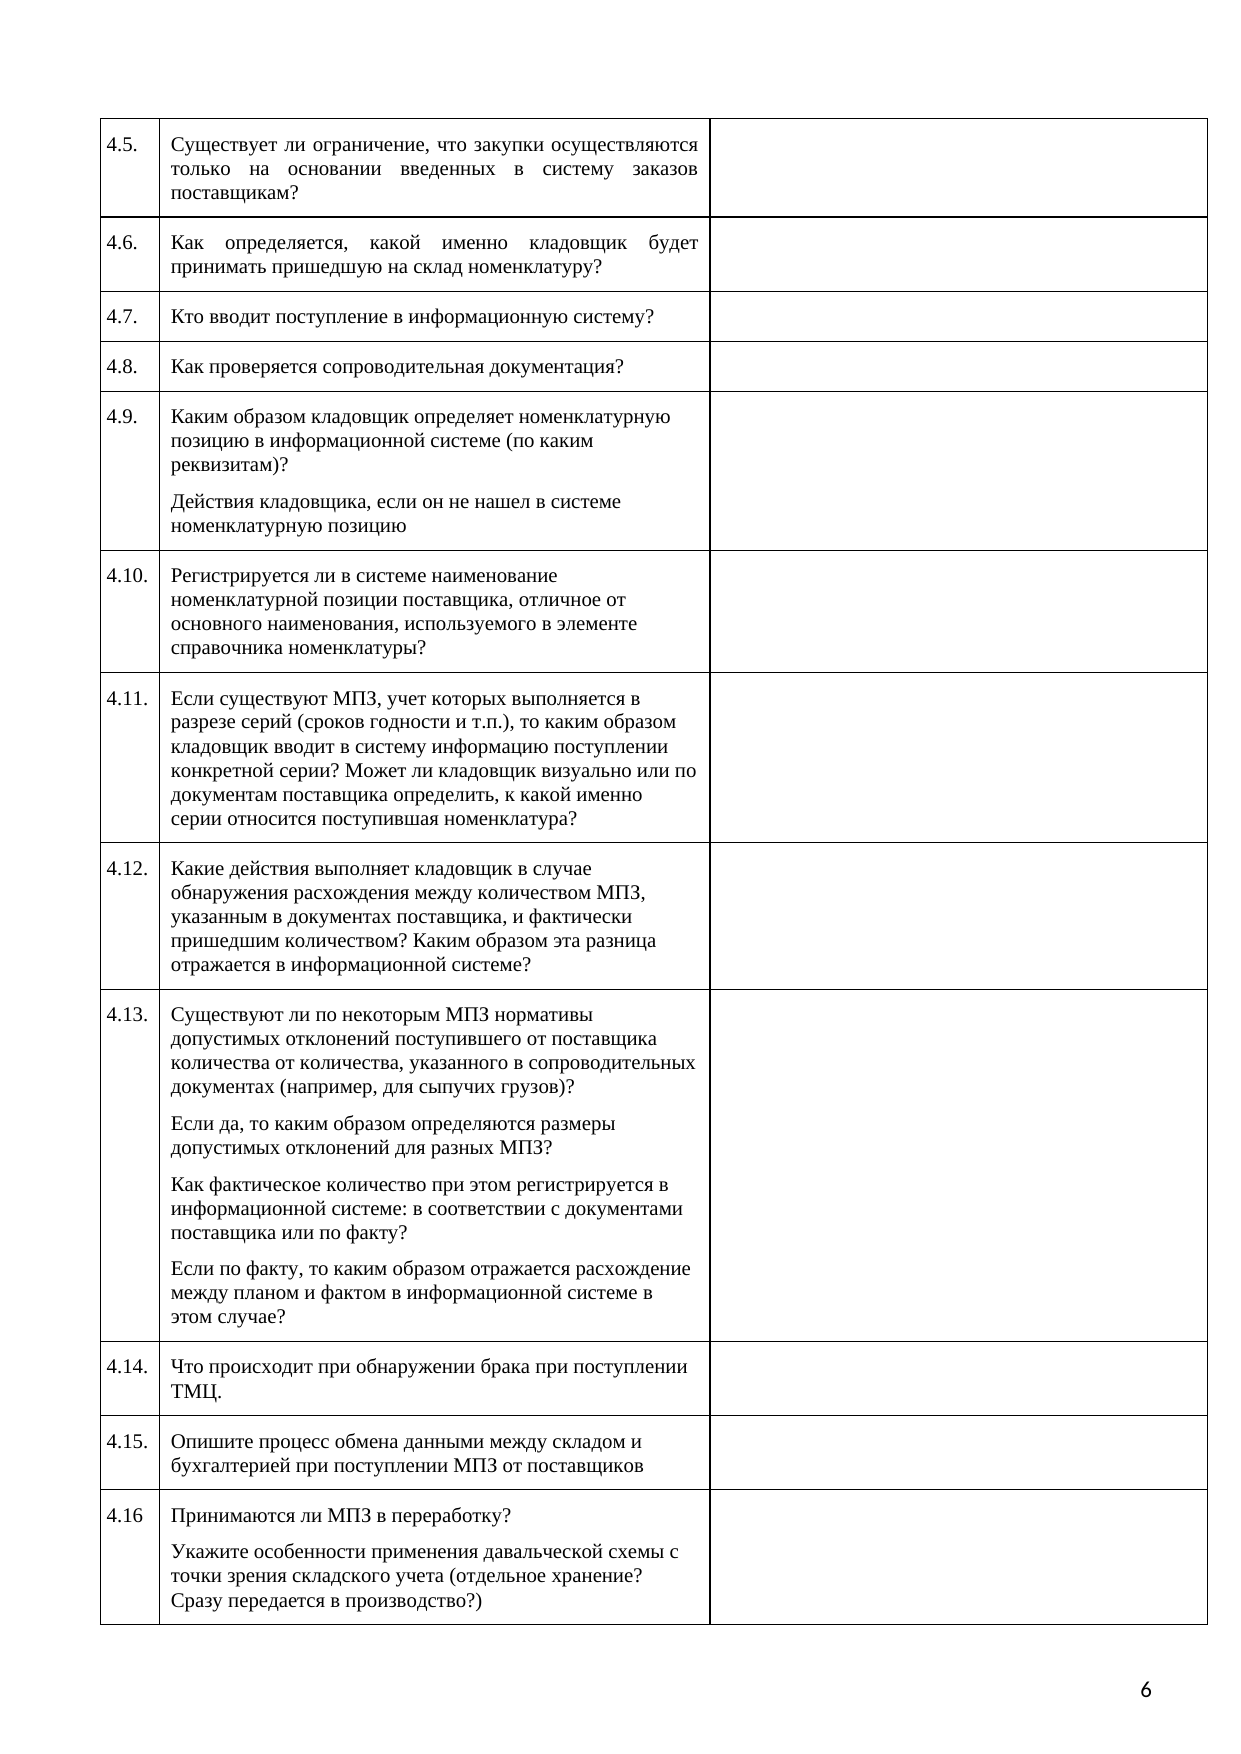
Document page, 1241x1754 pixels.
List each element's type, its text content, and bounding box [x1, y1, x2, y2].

table_cell 4.6. [101, 218, 159, 291]
table_cell Что происходит при обнаружении брака при поступлении ТМЦ. [160, 1342, 709, 1415]
table_cell [711, 843, 1207, 989]
table_cell [711, 342, 1207, 391]
table_cell Существует ли ограничение, что закупки осуществляются только на основании введенных в систему заказов поставщикам? [160, 119, 709, 216]
table_cell Принимаются ли МПЗ в переработку? Укажите особенности применения давальческой схемы с точки зрения складского учета (отдельное хранение? Сразу передается в производство?) [160, 1490, 709, 1624]
table_cell Как проверяется сопроводительная документация? [160, 342, 709, 391]
table_cell [711, 1342, 1207, 1415]
table_cell 4.8. [101, 342, 159, 391]
table_cell Если существуют МПЗ, учет которых выполняется в разрезе серий (сроков годности и т.п.), то каким образом кладовщик вводит в систему информацию поступлении конкретной серии? Может ли кладовщик визуально или по документам поставщика определить, к какой именно серии относится поступившая номенклатура? [160, 673, 709, 842]
table_cell 4.9. [101, 392, 159, 549]
table_cell 4.12. [101, 843, 159, 989]
table_cell 4.16 [101, 1490, 159, 1624]
table_cell [711, 218, 1207, 291]
table_cell 4.11. [101, 673, 159, 842]
table_cell 4.15. [101, 1416, 159, 1489]
table_cell Какие действия выполняет кладовщик в случае обнаружения расхождения между количеством МПЗ, указанным в документах поставщика, и фактически пришедшим количеством? Каким образом эта разница отражается в информационной системе? [160, 843, 709, 989]
table_cell [711, 392, 1207, 549]
table_cell Каким образом кладовщик определяет номенклатурную позицию в информационной системе (по каким реквизитам)? Действия кладовщика, если он не нашел в системе номенклатурную позицию [160, 392, 709, 549]
table_cell [711, 551, 1207, 672]
table_cell 4.5. [101, 119, 159, 216]
table_cell [711, 1490, 1207, 1624]
table_cell Как определяется, какой именно кладовщик будет принимать пришедшую на склад номенклатуру? [160, 218, 709, 291]
table_cell [711, 673, 1207, 842]
table_cell Кто вводит поступление в информационную систему? [160, 292, 709, 341]
table_cell Существуют ли по некоторым МПЗ нормативы допустимых отклонений поступившего от поставщика количества от количества, указанного в сопроводительных документах (например, для сыпучих грузов)? Если да, то каким образом определяются размеры допустимых отклонений для разных МПЗ? Как фактическое количество при этом регистрируется в информационной системе: в соответствии с документами поставщика или по факту? Если по факту, то каким образом отражается расхождение между планом и фактом в информационной системе в этом случае? [160, 990, 709, 1341]
table_cell Регистрируется ли в системе наименование номенклатурной позиции поставщика, отличное от основного наименования, используемого в элементе справочника номенклатуры? [160, 551, 709, 672]
table_cell 4.14. [101, 1342, 159, 1415]
table_cell [711, 1416, 1207, 1489]
table_cell 4.7. [101, 292, 159, 341]
table_cell [711, 990, 1207, 1341]
table_cell 4.10. [101, 551, 159, 672]
table_cell 4.13. [101, 990, 159, 1341]
table_cell Опишите процесс обмена данными между складом и бухгалтерией при поступлении МПЗ от поставщиков [160, 1416, 709, 1489]
table_cell [711, 119, 1207, 216]
table_cell [711, 292, 1207, 341]
